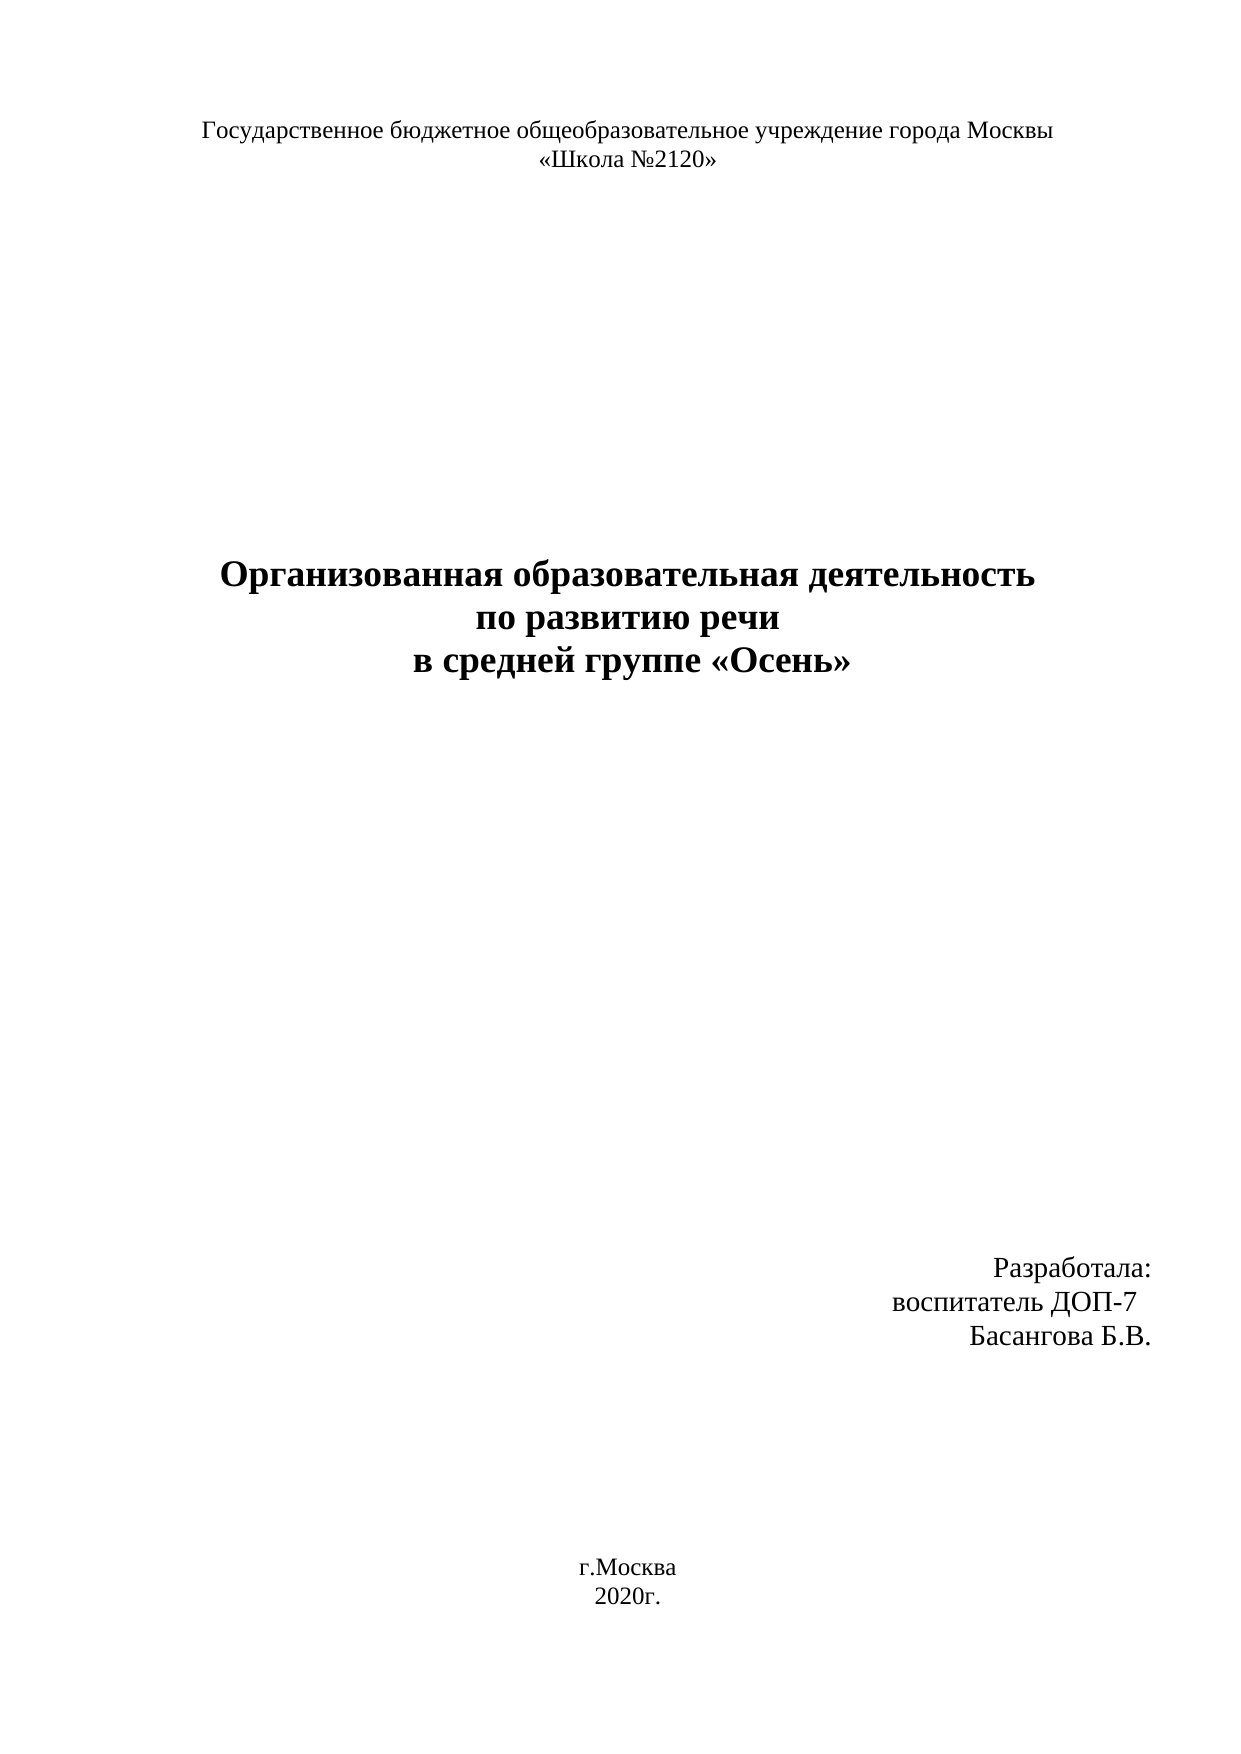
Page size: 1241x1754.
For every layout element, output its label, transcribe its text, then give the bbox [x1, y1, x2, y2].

text Организованная образовательная деятельность [103, 551, 1152, 594]
text 2020г. [103, 1581, 1152, 1610]
text воспитатель ДОП-7 [103, 1284, 1152, 1318]
text Басангова Б.В. [103, 1318, 1152, 1351]
text Государственное бюджетное общеобразовательное учреждение города Москвы [103, 115, 1152, 144]
text «Школа №2120» [103, 144, 1152, 172]
text Разработала: [103, 1251, 1152, 1284]
text г.Москва [103, 1552, 1152, 1581]
text по развитию речи [103, 594, 1152, 637]
text в средней группе «Осень» [103, 637, 1152, 680]
